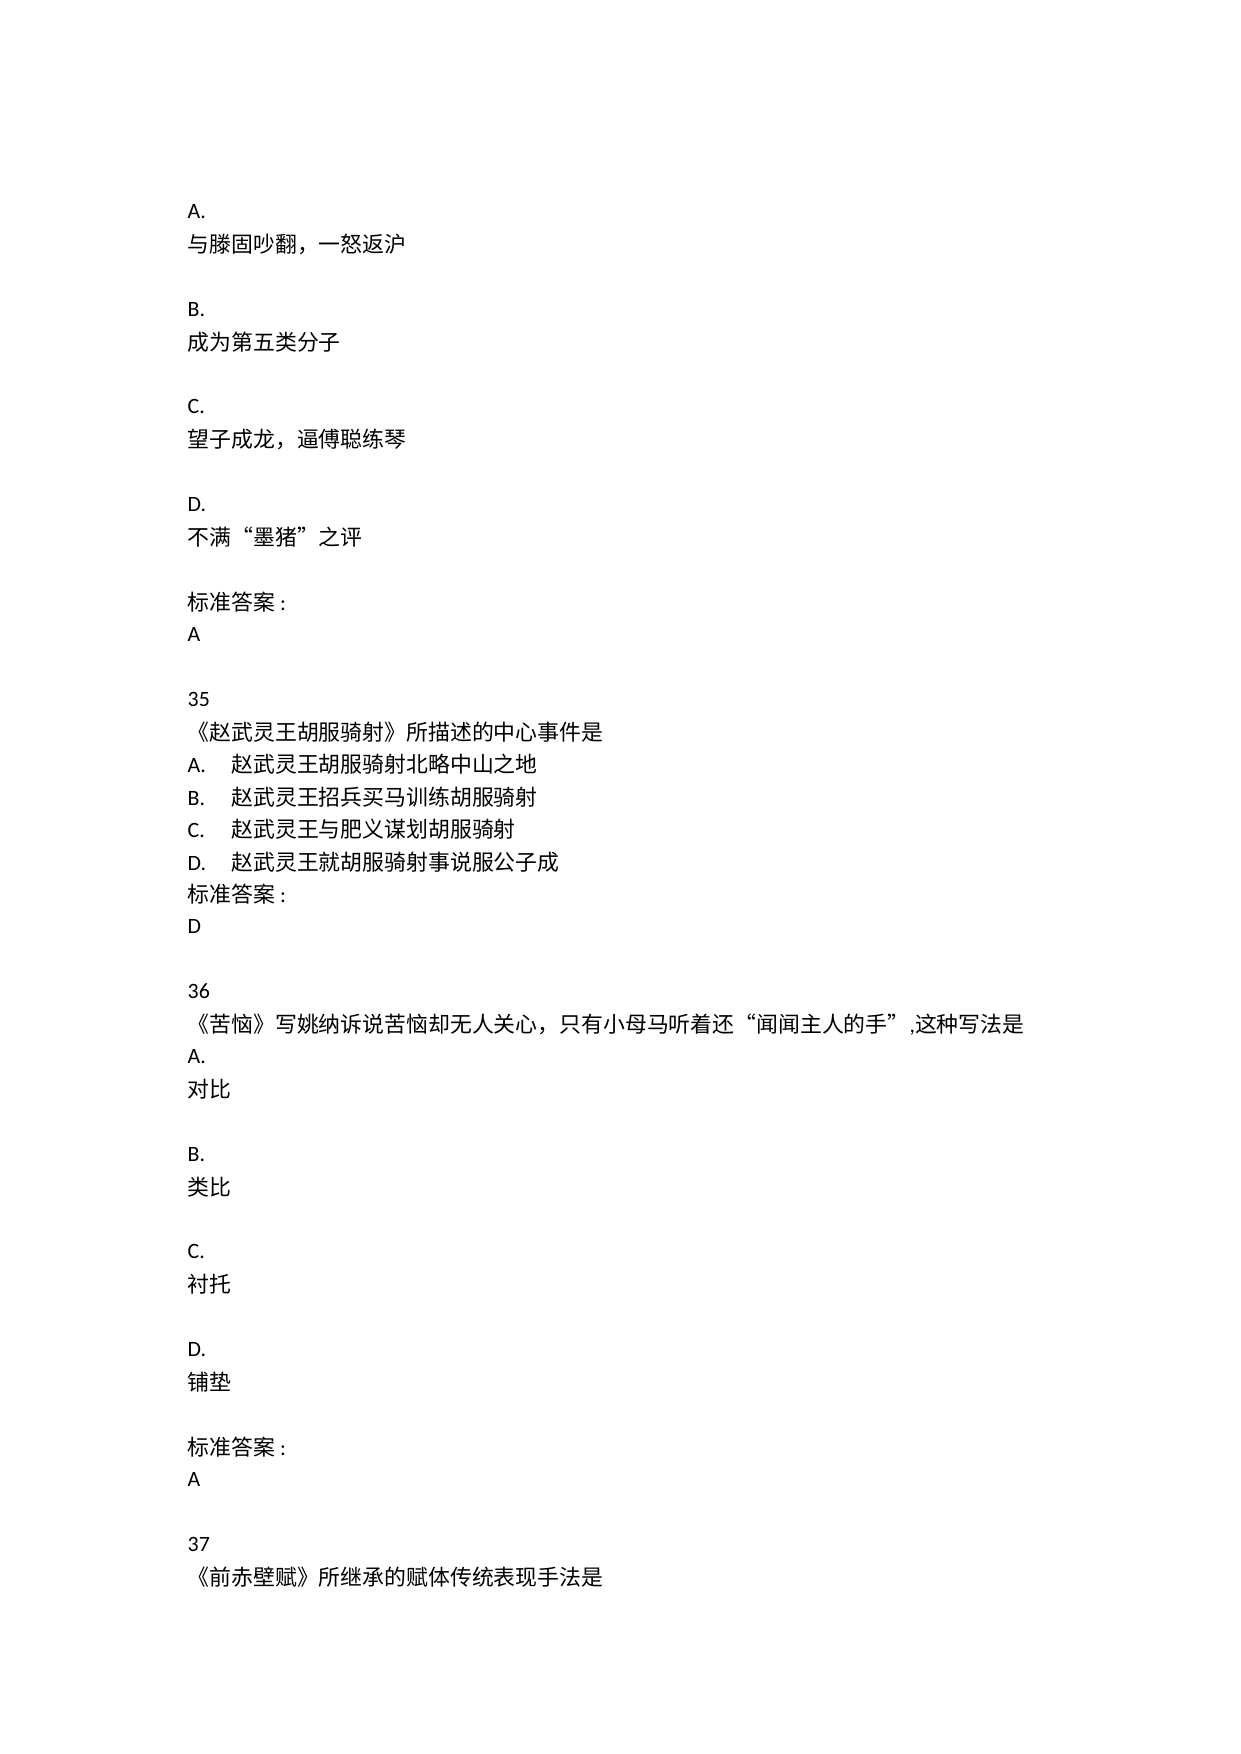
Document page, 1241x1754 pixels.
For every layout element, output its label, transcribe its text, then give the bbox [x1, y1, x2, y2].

text D. [187, 487, 1053, 519]
text 类比 [187, 1169, 1053, 1202]
text 标准答案 : [187, 1429, 1053, 1462]
text 望子成龙，逼傅聪练琴 [187, 422, 1053, 454]
text A. 赵武灵王胡服骑射北略中山之地 [187, 747, 1053, 779]
text 衬托 [187, 1267, 1053, 1299]
text A [187, 617, 1053, 649]
text B. [187, 1137, 1053, 1169]
text 与滕固吵翻，一怒返沪 [187, 227, 1053, 259]
text 标准答案 : [187, 877, 1053, 909]
text C. 赵武灵王与肥义谋划胡服骑射 [187, 812, 1053, 844]
text D. [187, 1332, 1053, 1364]
text B. 赵武灵王招兵买马训练胡服骑射 [187, 779, 1053, 812]
text C. [187, 1234, 1053, 1267]
text A [187, 1462, 1053, 1494]
text 《苦恼》写姚纳诉说苦恼却无人关心，只有小母马听着还“闻闻主人的手”,这种写法是 [187, 1007, 1053, 1039]
text 不满“墨猪”之评 [187, 519, 1053, 552]
text 标准答案 : [187, 584, 1053, 617]
text B. [187, 292, 1053, 324]
text D [187, 909, 1053, 942]
text 对比 [187, 1072, 1053, 1104]
text 《前赤壁赋》所继承的赋体传统表现手法是 [187, 1559, 1053, 1592]
text 《赵武灵王胡服骑射》所描述的中心事件是 [187, 714, 1053, 747]
text D. 赵武灵王就胡服骑射事说服公子成 [187, 844, 1053, 877]
text A. [187, 1039, 1053, 1072]
text A. [187, 194, 1053, 227]
text 36 [187, 974, 1053, 1007]
text 铺垫 [187, 1364, 1053, 1397]
text 成为第五类分子 [187, 324, 1053, 357]
text 35 [187, 682, 1053, 714]
text 37 [187, 1527, 1053, 1559]
text C. [187, 389, 1053, 422]
